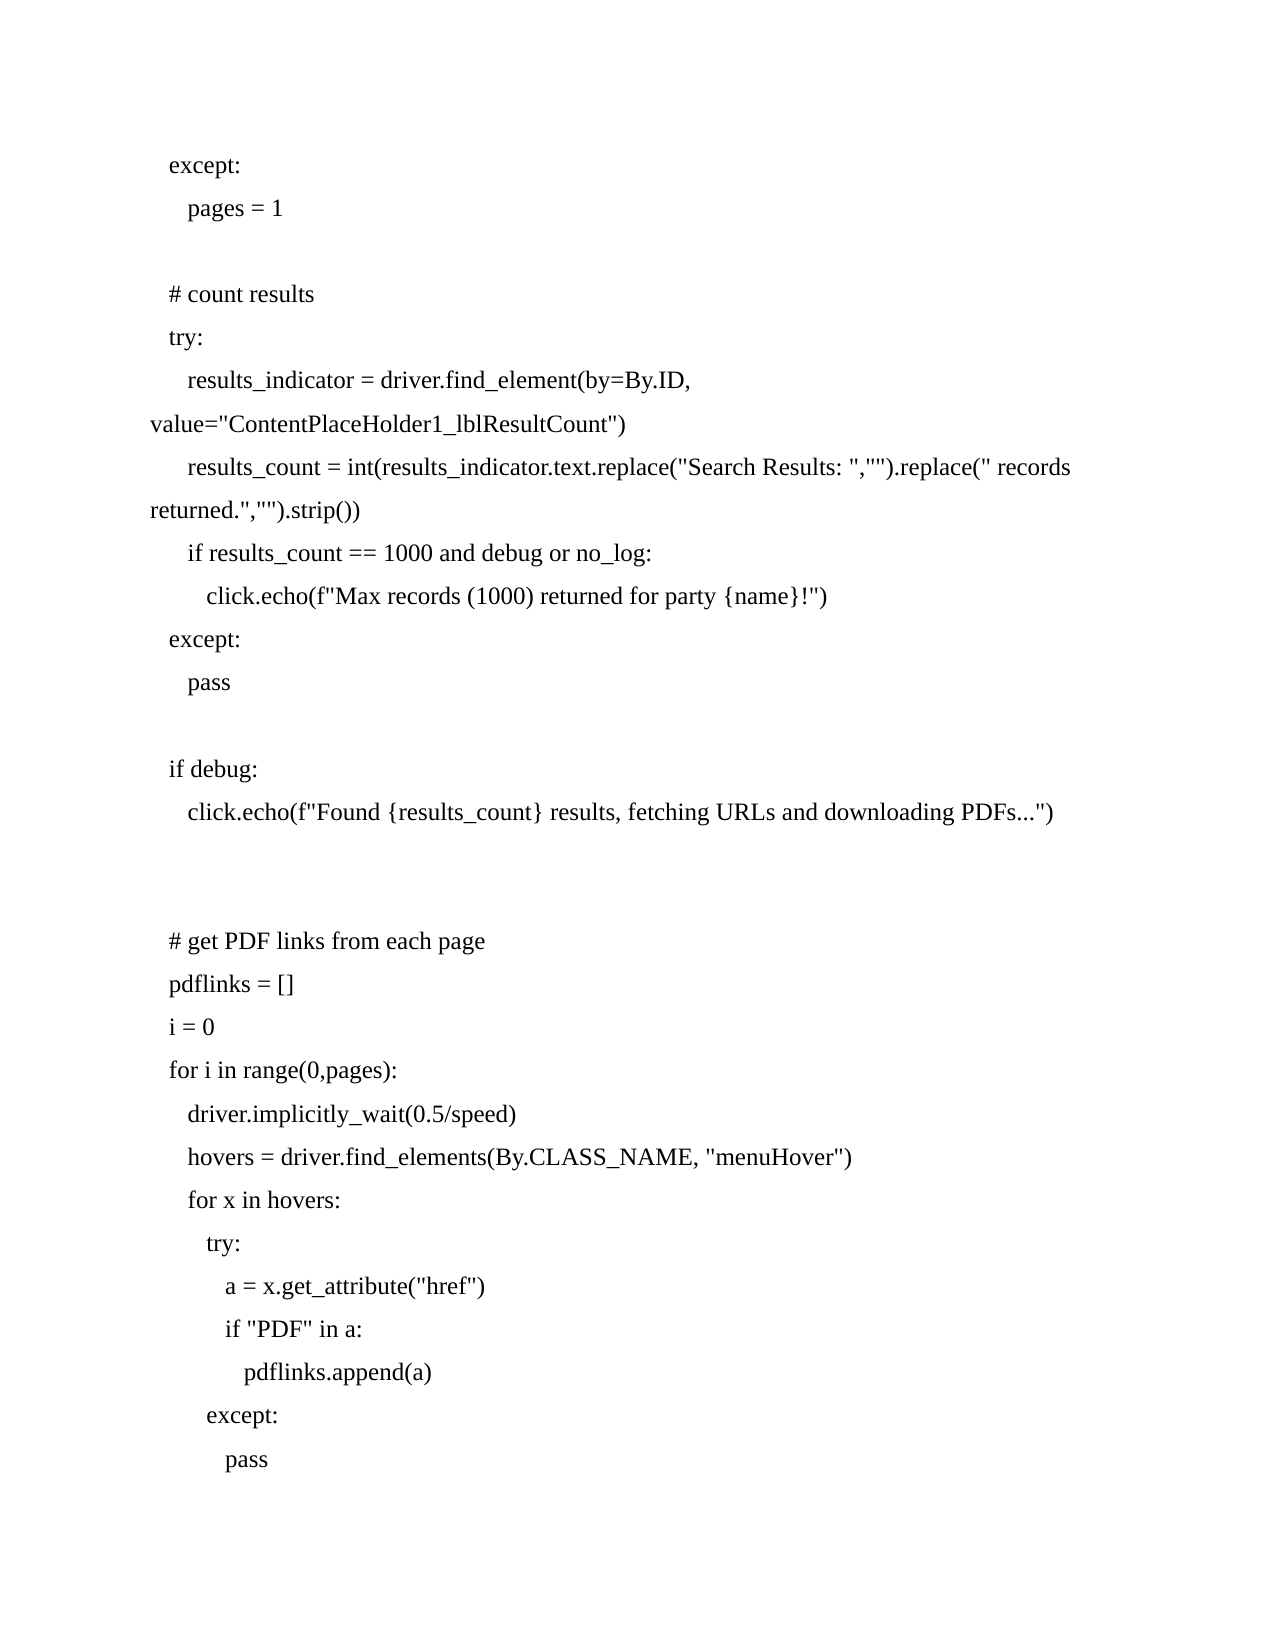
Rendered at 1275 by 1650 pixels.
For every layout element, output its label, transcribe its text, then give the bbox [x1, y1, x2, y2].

text pdflinks = [] [150, 969, 1125, 998]
text results_indicator = driver.find_element(by=By.ID, value="ContentPlaceHolder1_lblResultCount") [150, 366, 1125, 437]
text if debug: [150, 754, 1125, 782]
text for i in range(0,pages): [150, 1056, 1125, 1084]
text click.echo(f"Max records (1000) returned for party {name}!") [150, 581, 1125, 610]
text if results_count == 1000 and debug or no_log: [150, 538, 1125, 567]
text hovers = driver.find_elements(By.CLASS_NAME, "menuHover") [150, 1142, 1125, 1171]
text pages = 1 [150, 193, 1125, 222]
text results_count = int(results_indicator.text.replace("Search Results: ","").replace(" records returned.","").strip()) [150, 452, 1125, 524]
text pdflinks.append(a) [150, 1357, 1125, 1386]
text a = x.get_attribute("href") [150, 1271, 1125, 1300]
text pass [150, 667, 1125, 696]
text for x in hovers: [150, 1185, 1125, 1214]
text # count results [150, 279, 1125, 308]
text try: [150, 1228, 1125, 1257]
text pass [150, 1444, 1125, 1472]
text click.echo(f"Found {results_count} results, fetching URLs and downloading PDFs...") [150, 797, 1125, 826]
text try: [150, 322, 1125, 351]
text except: [150, 150, 1125, 179]
text i = 0 [150, 1012, 1125, 1041]
text driver.implicitly_wait(0.5/speed) [150, 1099, 1125, 1127]
text except: [150, 1401, 1125, 1429]
text # get PDF links from each page [150, 926, 1125, 955]
text except: [150, 624, 1125, 653]
text if "PDF" in a: [150, 1314, 1125, 1343]
